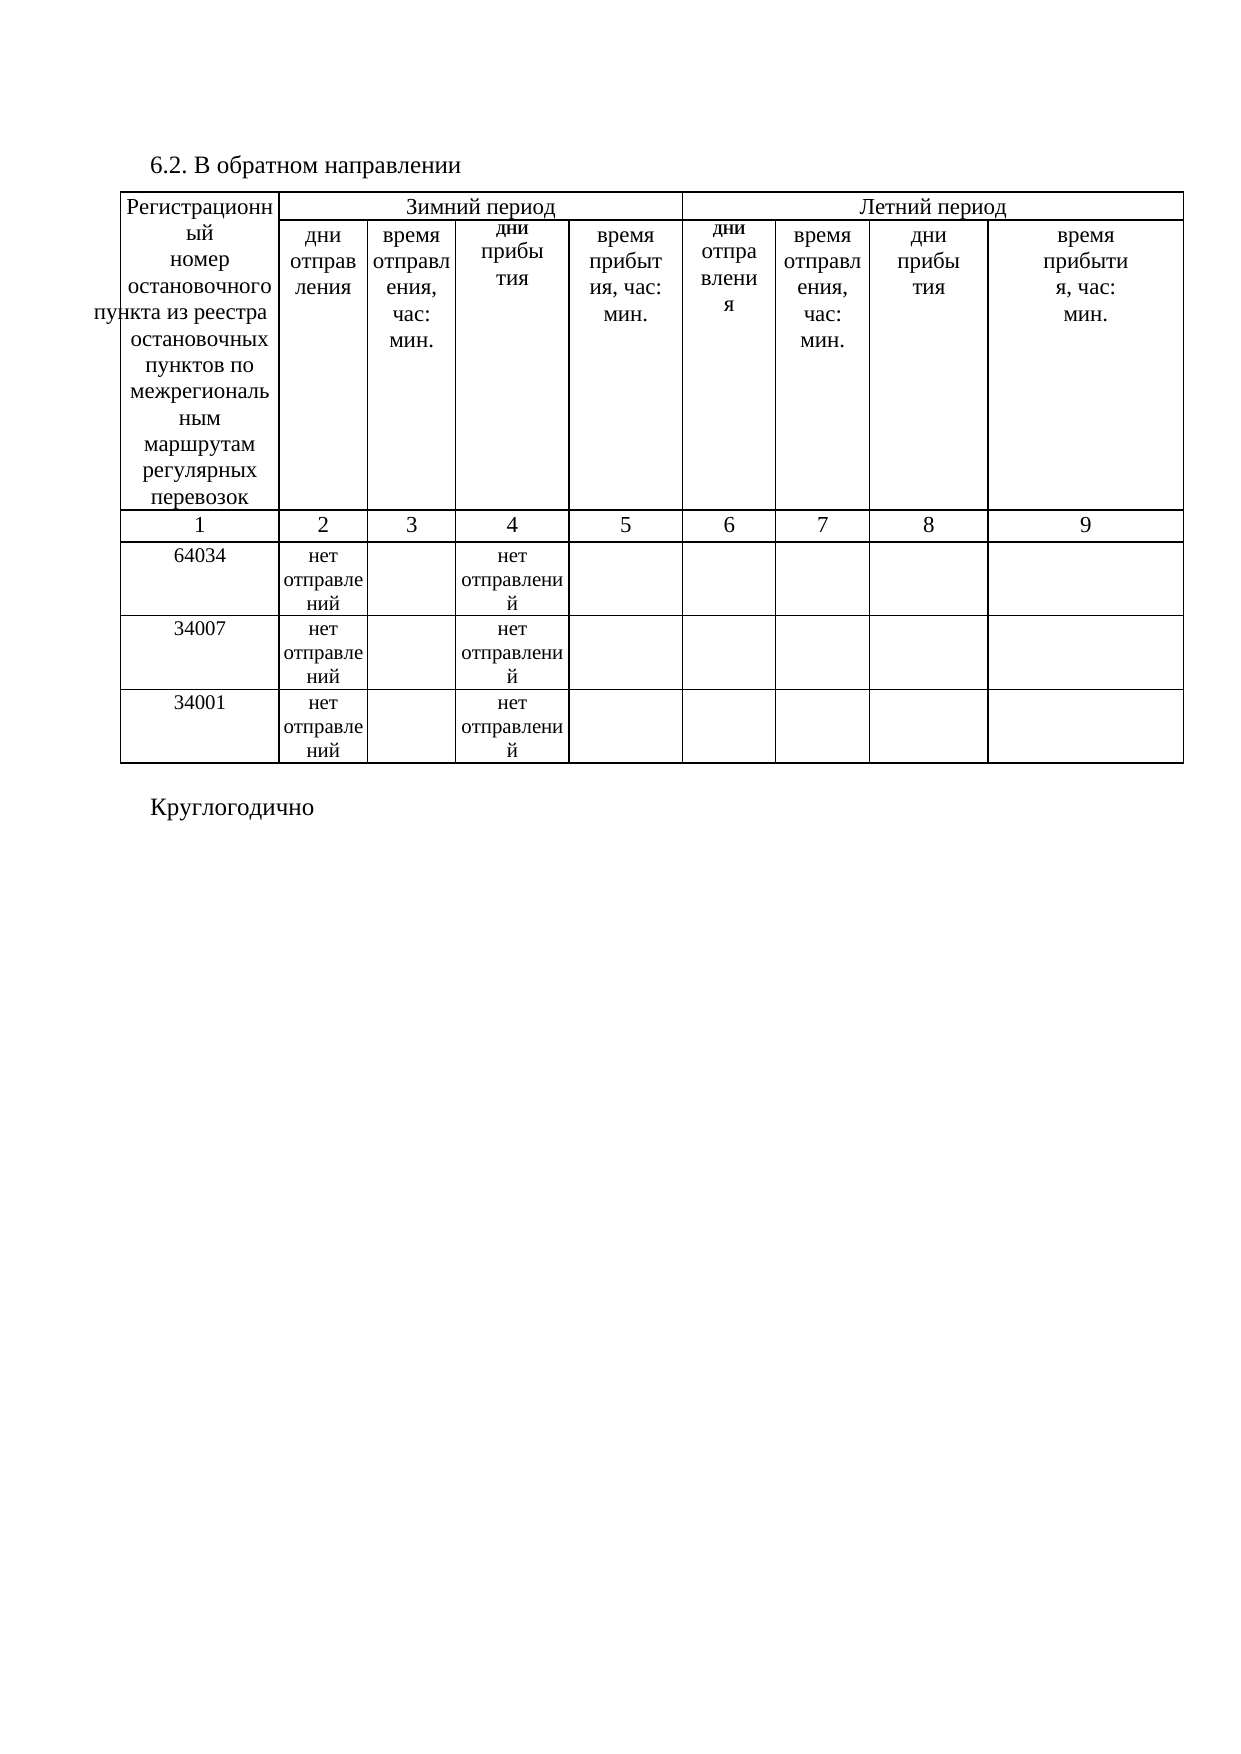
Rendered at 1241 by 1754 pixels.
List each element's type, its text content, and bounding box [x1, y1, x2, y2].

table_cell [683, 543, 775, 615]
table_cell время отправл ения, час: мин. [776, 221, 869, 509]
table_cell нет отправлений [456, 543, 568, 615]
table_cell 34001 [121, 690, 278, 762]
table_cell 7 [776, 511, 869, 541]
table_cell [570, 616, 682, 688]
table_cell дни отправ ления [280, 221, 367, 509]
table_cell 2 [280, 511, 367, 541]
table_cell 34007 [121, 616, 278, 688]
table_cell ДНИ прибы тия [456, 221, 568, 509]
table_cell 8 [870, 511, 987, 541]
table_cell [683, 690, 775, 762]
table_cell время отправл ения, час: мин. [368, 221, 455, 509]
table_cell [989, 543, 1183, 615]
table_cell 64034 [121, 543, 278, 615]
table_cell [989, 690, 1183, 762]
table_cell [989, 616, 1183, 688]
table_header Зимний период [280, 193, 682, 219]
table_cell ДНИ отпра влени я [683, 221, 775, 509]
table_cell [368, 616, 455, 688]
table_cell дни прибы тия [870, 221, 987, 509]
table_header Регистрационный номер остановочного пункта из реестра остановочных пунктов по межрегиональным маршрутам регулярных перевозок [121, 193, 278, 509]
table_cell время прибыти я, час: мин. [989, 221, 1183, 509]
table_cell 3 [368, 511, 455, 541]
table_cell [683, 616, 775, 688]
table_cell нет отправлений [280, 543, 367, 615]
text Круглогодично [150, 792, 1090, 821]
table_cell [776, 543, 869, 615]
table_cell [570, 690, 682, 762]
table_cell [776, 616, 869, 688]
table_cell 5 [570, 511, 682, 541]
table_cell нет отправлений [280, 616, 367, 688]
text 6.2. В обратном направлении [150, 150, 1090, 179]
table_cell [870, 690, 987, 762]
table_cell 6 [683, 511, 775, 541]
table_cell 1 [121, 511, 278, 541]
table_cell [368, 543, 455, 615]
table_cell [870, 616, 987, 688]
table_cell [368, 690, 455, 762]
table_header Летний период [683, 193, 1183, 219]
table_cell нет отправлений [280, 690, 367, 762]
table_cell [570, 543, 682, 615]
table_cell [776, 690, 869, 762]
table_cell нет отправлений [456, 690, 568, 762]
table_cell время прибыт ия, час: мин. [570, 221, 682, 509]
table_cell 4 [456, 511, 568, 541]
table_cell нет отправлений [456, 616, 568, 688]
table_cell 9 [989, 511, 1183, 541]
table_cell [870, 543, 987, 615]
